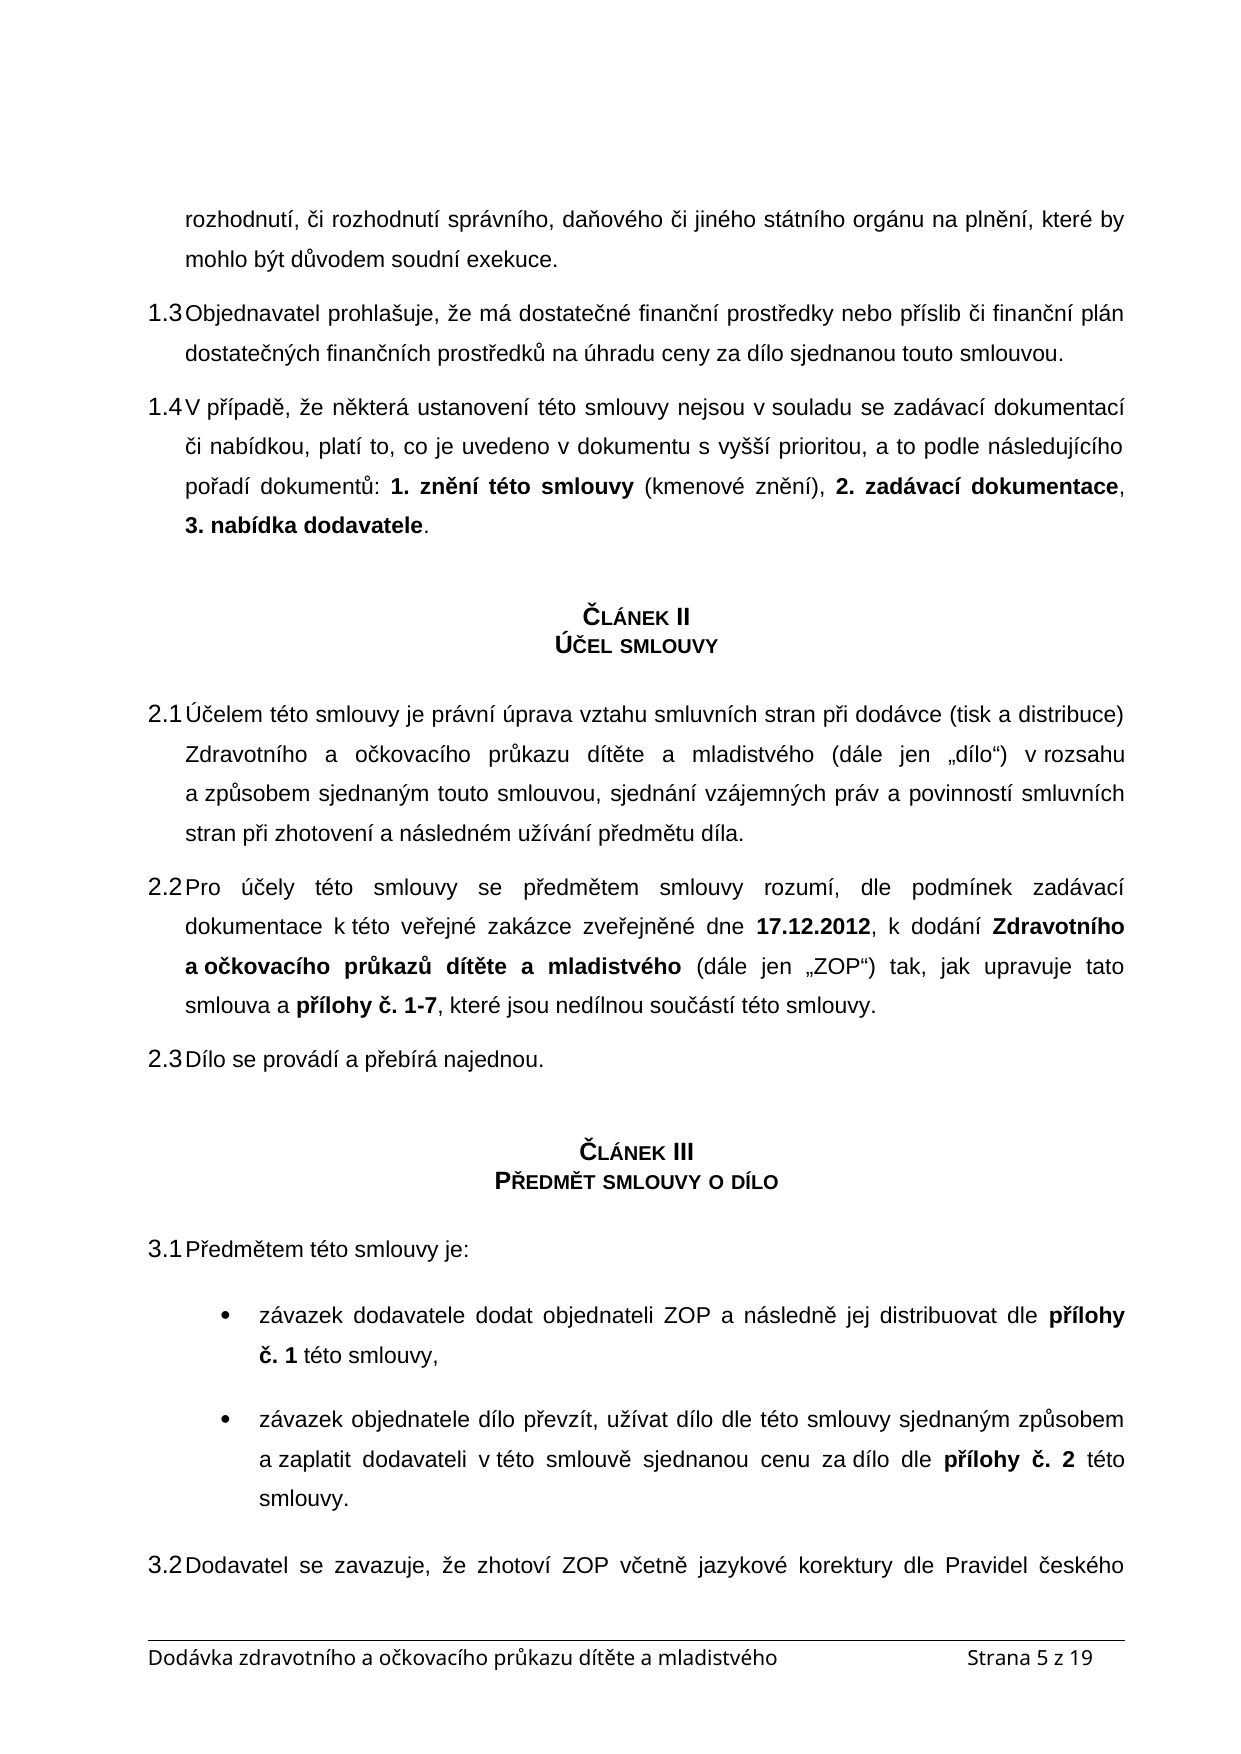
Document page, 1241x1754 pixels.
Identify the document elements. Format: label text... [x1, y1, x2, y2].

list Předmětem této smlouvy je: [148, 1234, 1125, 1263]
text Článek III [148, 1137, 1125, 1166]
list Pro účely této smlouvy se předmětem smlouvy rozumí, dle podmínek zadávací dokumentace k této veřejné zakázce zveřejněné dne 17.12.2012, k dodání Zdravotního a očkovacího průkazů dítěte a mladistvého (dále jen „ZOP“) tak, jak upravuje tato smlouva a přílohy č. 1-7, které jsou nedílnou součástí této smlouvy. [148, 871, 1125, 1019]
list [148, 206, 1125, 272]
list V případě, že některá ustanovení této smlouvy nejsou v souladu se zadávací dokumentací či nabídkou, platí to, co je uvedeno v dokumentu s vyšší prioritou, a to podle následujícího pořadí dokumentů: 1. znění této smlouvy (kmenové znění), 2. zadávací dokumentace, 3. nabídka dodavatele. [148, 391, 1125, 539]
text Předmět smlouvy o dílo [148, 1166, 1125, 1195]
text Článek II [148, 602, 1125, 631]
list závazek dodavatele dodat objednateli ZOP a následně jej distribuovat dle přílohy č. 1 této smlouvy, [221, 1302, 1125, 1368]
text Účel smlouvy [148, 631, 1125, 659]
list závazek objednatele dílo převzít, užívat dílo dle této smlouvy sjednaným způsobem a zaplatit dodavateli v této smlouvě sjednanou cenu za dílo dle přílohy č. 2 této smlouvy. [221, 1406, 1125, 1512]
list Účelem této smlouvy je právní úprava vztahu smluvních stran při dodávce (tisk a distribuce) Zdravotního a očkovacího průkazu dítěte a mladistvého (dále jen „dílo“) v rozsahu a způsobem sjednaným touto smlouvou, sjednání vzájemných práv a povinností smluvních stran při zhotovení a následném užívání předmětu díla. [148, 699, 1125, 846]
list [148, 1550, 1125, 1578]
list Dílo se provádí a přebírá najednou. [148, 1044, 1125, 1073]
list Objednavatel prohlašuje, že má dostatečné finanční prostředky nebo příslib či finanční plán dostatečných finančních prostředků na úhradu ceny za dílo sjednanou touto smlouvou. [148, 298, 1125, 366]
